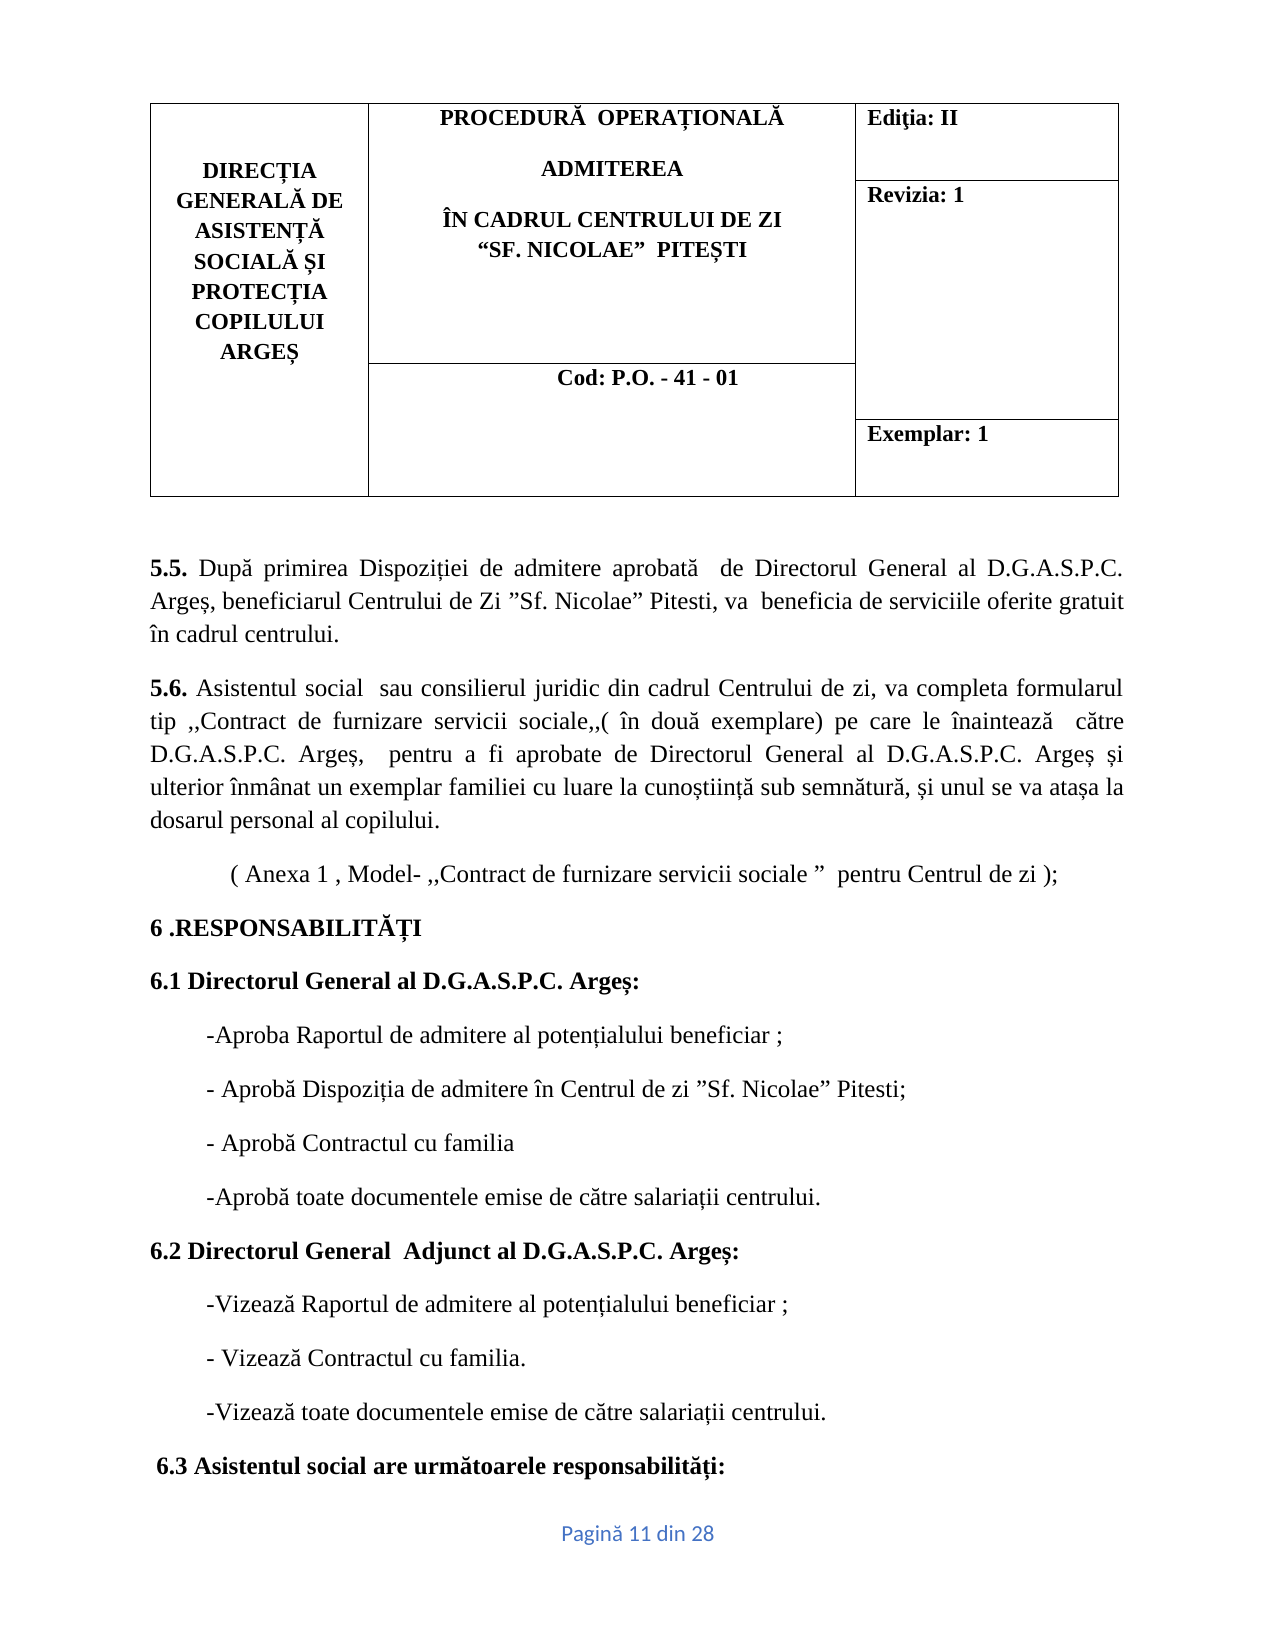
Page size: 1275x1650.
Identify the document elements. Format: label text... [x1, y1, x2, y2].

text 6 .RESPONSABILITĂȚI [150, 913, 1125, 941]
text 6.2 Directorul General Adjunct al D.G.A.S.P.C. Argeș: [150, 1236, 1125, 1264]
text 5.5. După primirea Dispoziției de admitere aprobată de Directorul General al D.G.A.S.P.C. Argeș, beneficiarul Centrului de Zi ”Sf. Nicolae” Pitesti, va beneficia de serviciile oferite gratuit în cadrul centrului. [150, 553, 1125, 648]
text -Vizează Raportul de admitere al potențialului beneficiar ; [206, 1289, 1125, 1318]
text ( Anexa 1 , Model- ,,Contract de furnizare servicii sociale ” pentru Centrul de zi ); [224, 859, 1125, 887]
text - Aprobă Dispoziția de admitere în Centrul de zi ”Sf. Nicolae” Pitesti; [206, 1074, 1125, 1103]
text -Aprobă toate documentele emise de către salariații centrului. [206, 1182, 1125, 1211]
text - Aprobă Contractul cu familia [206, 1128, 1125, 1157]
text -Aproba Raportul de admitere al potențialului beneficiar ; [206, 1020, 1125, 1049]
text 6.1 Directorul General al D.G.A.S.P.C. Argeș: [150, 966, 1125, 995]
list 6.3 Asistentul social are următoarele responsabilități: [150, 1451, 1125, 1480]
text 5.6. Asistentul social sau consilierul juridic din cadrul Centrului de zi, va completa formularul tip ,,Contract de furnizare servicii sociale,,( în două exemplare) pe care le înaintează către D.G.A.S.P.C. Argeș, pentru a fi aprobate de Directorul General al D.G.A.S.P.C. Argeș și ulterior înmânat un exemplar familiei cu luare la cunoștiință sub semnătură, și unul se va atașa la dosarul personal al copilului. [150, 673, 1125, 834]
text - Vizează Contractul cu familia. [206, 1343, 1125, 1372]
text -Vizează toate documentele emise de către salariații centrului. [206, 1397, 1125, 1426]
